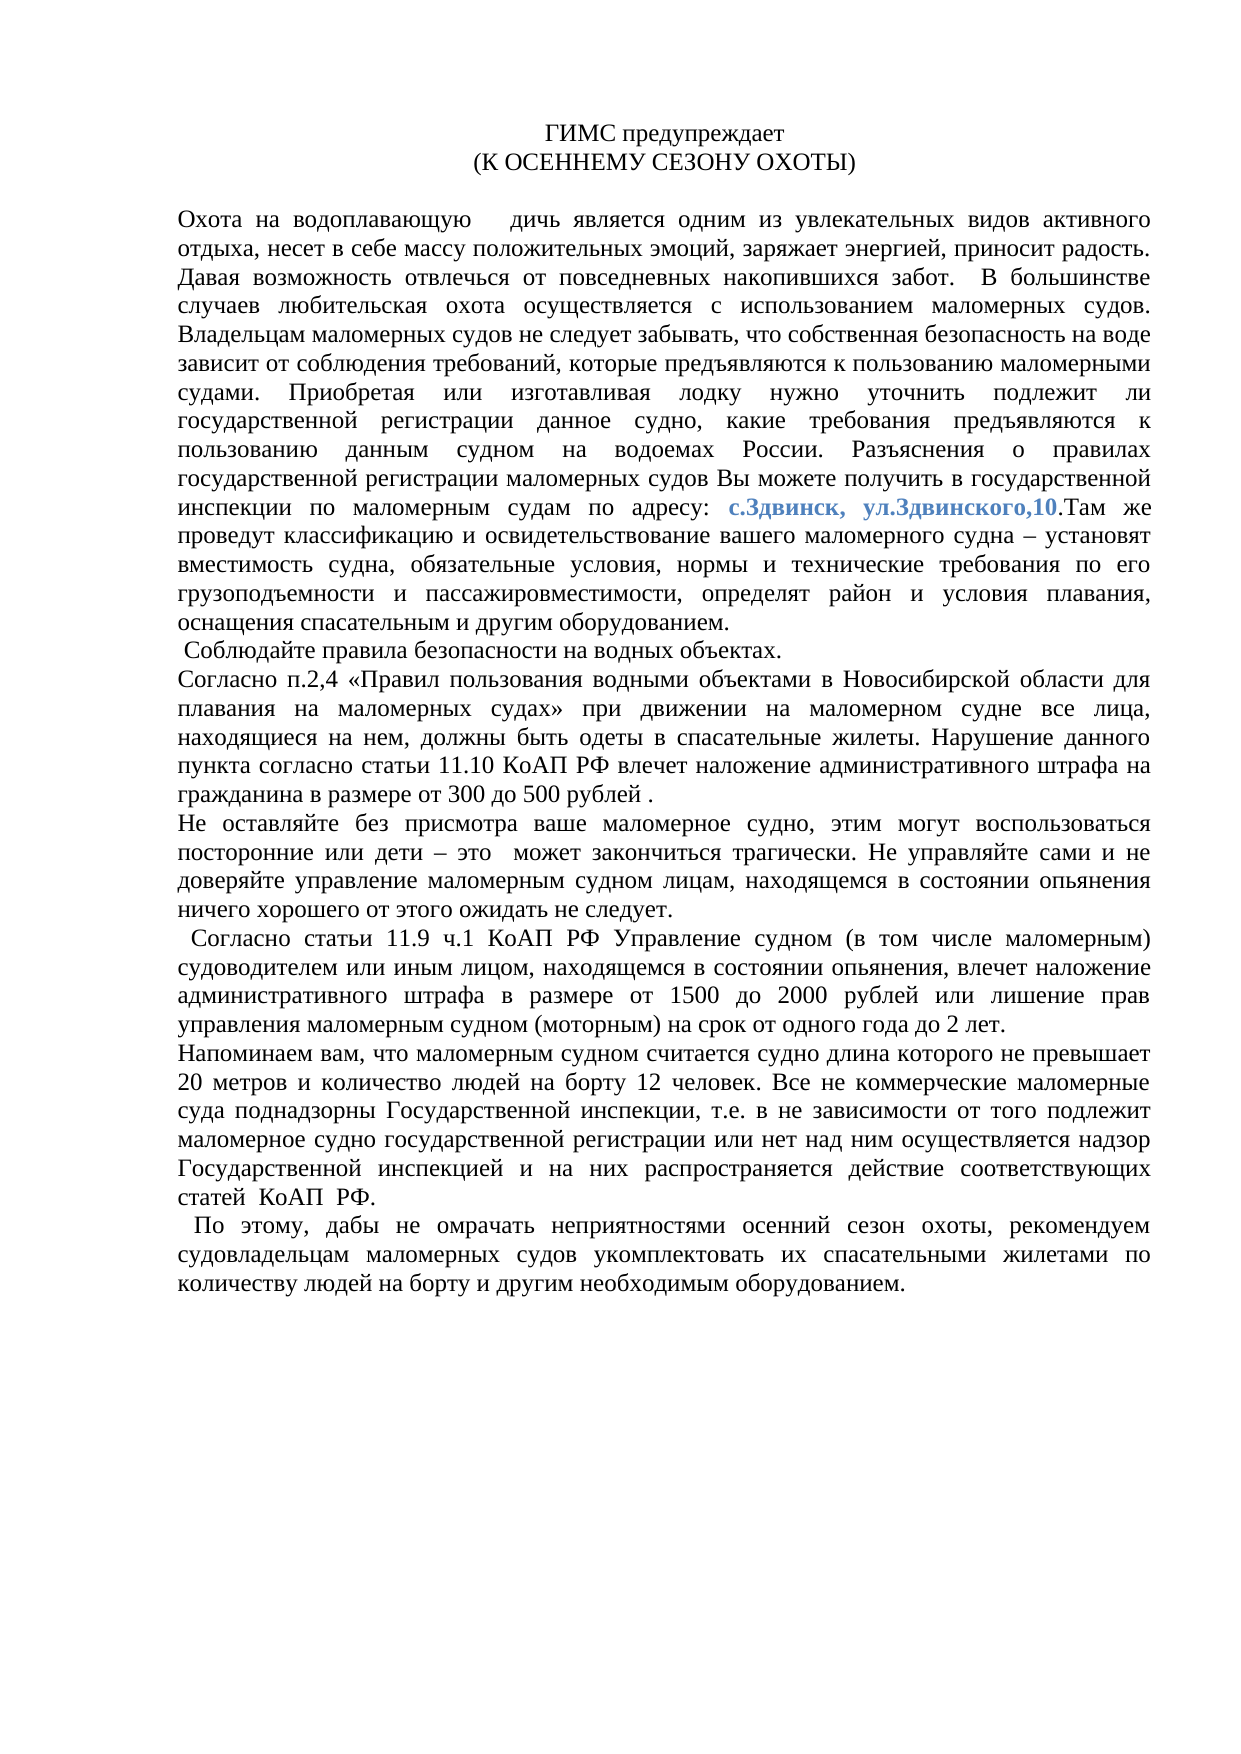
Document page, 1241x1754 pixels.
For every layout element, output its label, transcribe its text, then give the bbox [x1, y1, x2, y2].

text Не оставляйте без присмотра ваше маломерное судно, этим могут воспользоваться посторонние или дети – это может закончиться трагически. Не управляйте сами и не доверяйте управление маломерным судном лицам, находящемся в состоянии опьянения ничего хорошего от этого ожидать не следует. [177, 808, 1152, 923]
text Соблюдайте правила безопасности на водных объектах. [177, 636, 1152, 664]
text (К ОСЕННЕМУ СЕЗОНУ ОХОТЫ) [177, 147, 1152, 176]
text ГИМС предупреждает [177, 118, 1152, 147]
text Напоминаем вам, что маломерным судном считается судно длина которого не превышает и количество людей на борту 12 человек. Все не коммерческие маломерные суда поднадзорны Государственной инспекции, т.е. в не зависимости от того подлежит маломерное судно государственной регистрации или нет над ним осуществляется надзор Государственной инспекцией и на них распространяется действие соответствующих статей КоАП РФ. [177, 1038, 1152, 1211]
text По этому, дабы не омрачать неприятностями осенний сезон охоты, рекомендуем судовладельцам маломерных судов укомплектовать их спасательными жилетами по количеству людей на борту и другим необходимым оборудованием. [177, 1211, 1152, 1297]
text Согласно п.2,4 «Правил пользования водными объектами в Новосибирской области для плавания на маломерных судах» при движении на маломерном судне все лица, находящиеся на нем, должны быть одеты в спасательные жилеты. Нарушение данного пункта согласно статьи 11.10 КоАП РФ влечет наложение административного штрафа на гражданина в размере от 300 до 500 рублей . [177, 664, 1152, 808]
text Согласно статьи 11.9 ч.1 КоАП РФ Управление судном (в том числе маломерным) судоводителем или иным лицом, находящемся в состоянии опьянения, влечет наложение административного штрафа в размере от 1500 до 2000 рублей или лишение прав управления маломерным судном (моторным) на срок от одного года до 2 лет. [177, 923, 1152, 1038]
text Охота на водоплавающую дичь является одним из увлекательных видов активного отдыха, несет в себе массу положительных эмоций, заряжает энергией, приносит радость. Давая возможность отвлечься от повседневных накопившихся забот. В большинстве случаев любительская охота осуществляется с использованием маломерных судов. Владельцам маломерных судов не следует забывать, что собственная безопасность на воде зависит от соблюдения требований, которые предъявляются к пользованию маломерными судами. Приобретая или изготавливая лодку нужно уточнить подлежит ли государственной регистрации данное судно, какие требования предъявляются к пользованию данным судном на водоемах России. Разъяснения о правилах государственной регистрации маломерных судов Вы можете получить в государственной инспекции по маломерным судам по адресу: с.Здвинск, ул.Здвинского,10.Там же проведут классификацию и освидетельствование вашего маломерного судна – установят вместимость судна, обязательные условия, нормы и технические требования по его грузоподъемности и пассажировместимости, определят район и условия плавания, оснащения спасательным и другим оборудованием. [177, 204, 1152, 636]
